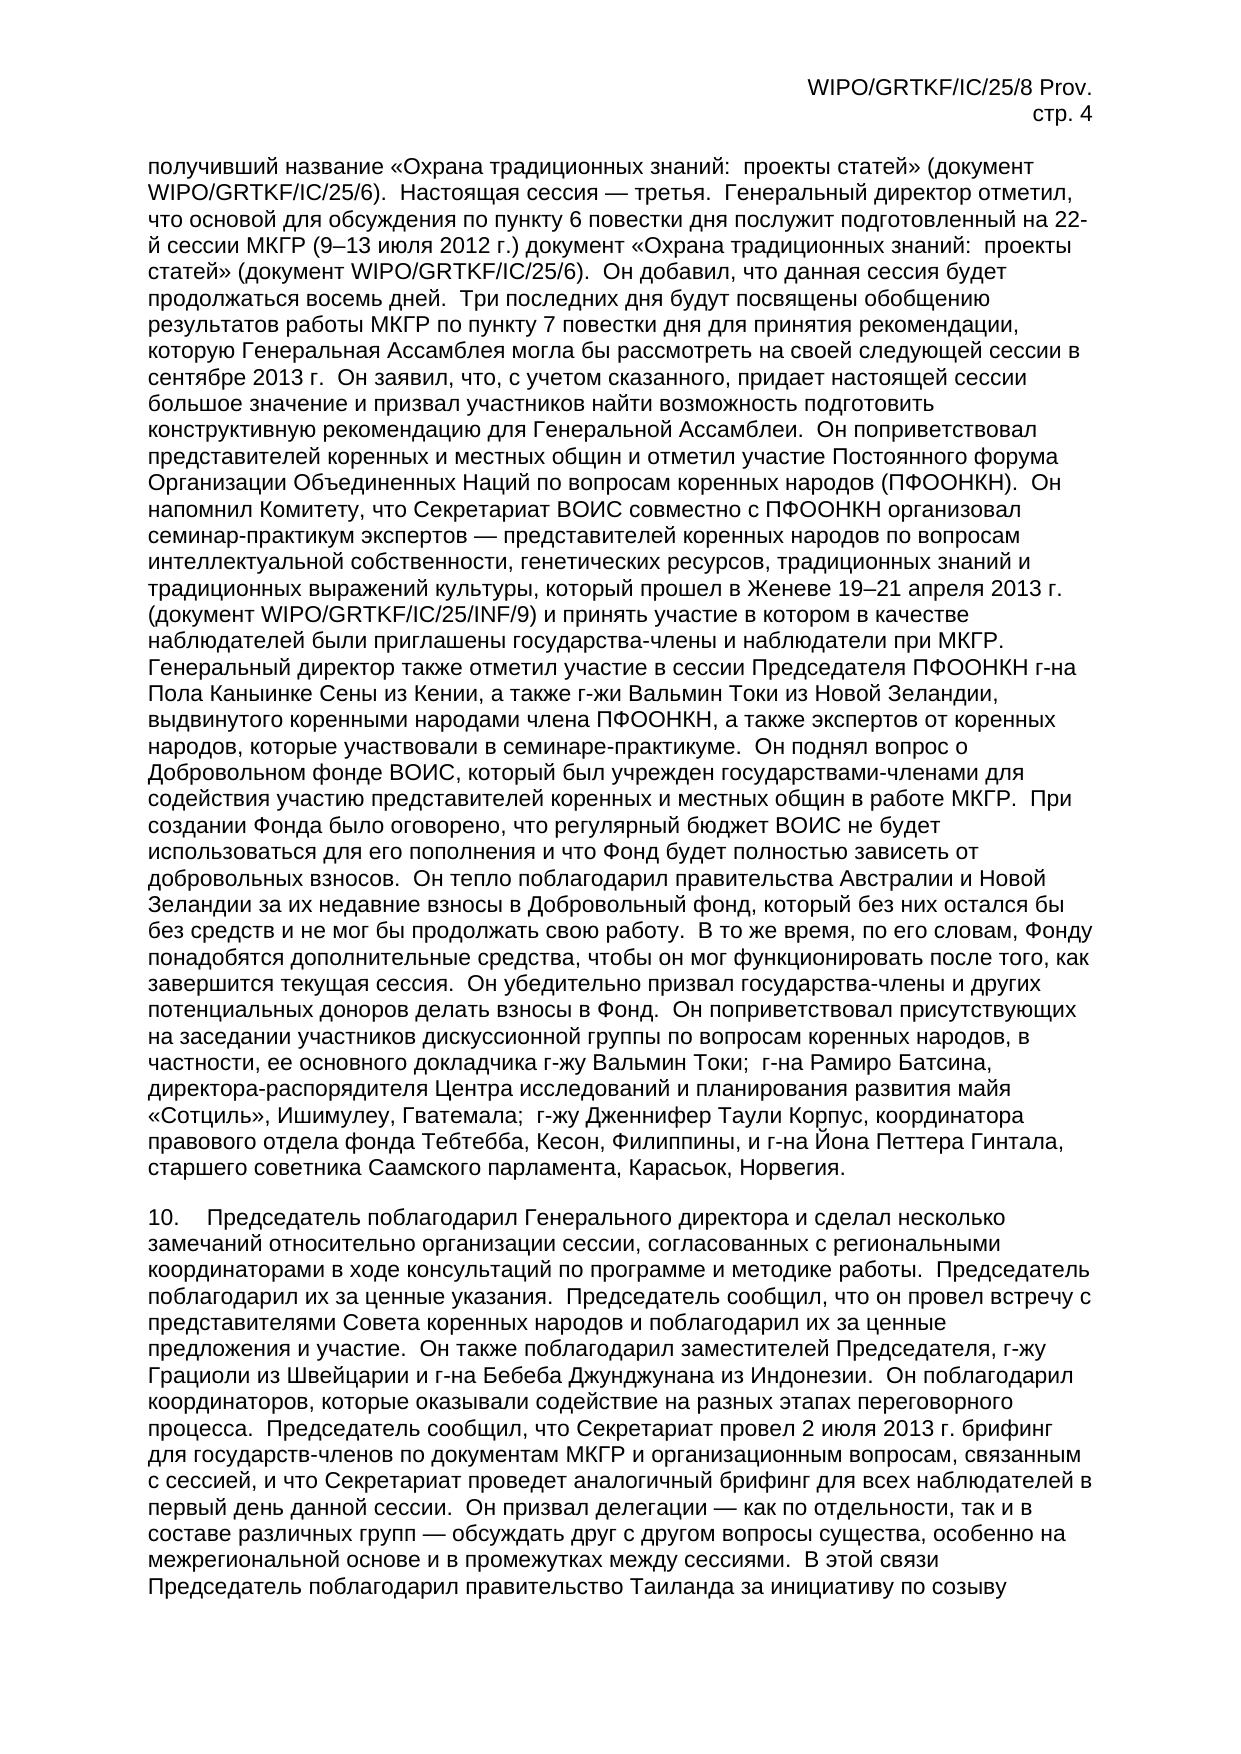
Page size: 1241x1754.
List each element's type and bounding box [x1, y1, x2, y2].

text [148, 1204, 1093, 1599]
text [148, 153, 1093, 1181]
